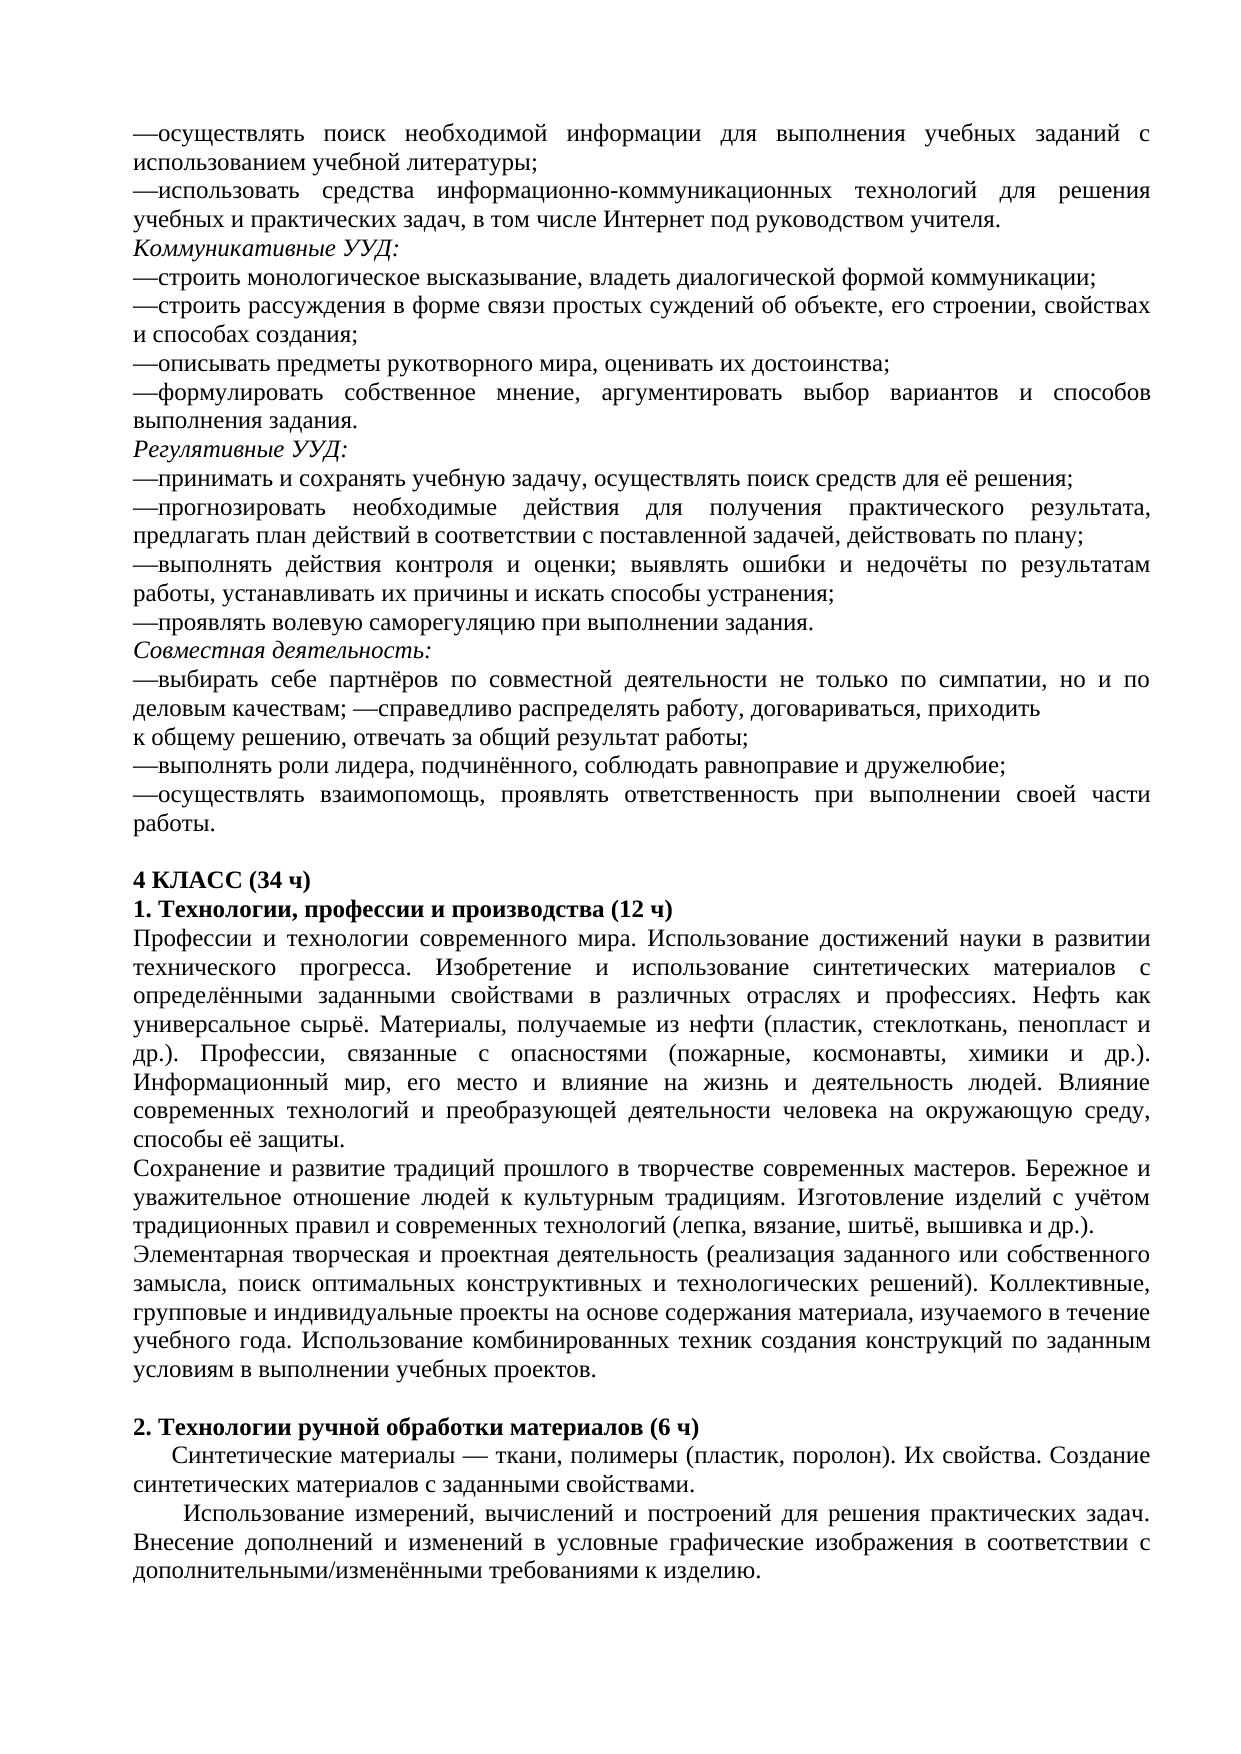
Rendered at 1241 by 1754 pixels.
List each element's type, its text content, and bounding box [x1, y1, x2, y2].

text —описывать предметы рукотворного мира, оценивать их достоинства; [133, 348, 1152, 377]
text —строить монологическое высказывание, владеть диалогической формой коммуникации; [133, 262, 1152, 291]
text Синтетические материалы — ткани, полимеры (пластик, поролон). Их свойства. Создание синтетических материалов с заданными свойствами. [133, 1441, 1152, 1498]
text —осуществлять взаимопомощь, проявлять ответственность при выполнении своей части работы. [133, 779, 1152, 837]
text —выбирать себе партнёров по совместной деятельности не только по симпатии, но и по деловым качествам; —справедливо распределять работу, договариваться, приходить [133, 664, 1152, 722]
text —выполнять действия контроля и оценки; выявлять ошибки и недочёты по результатам работы, устанавливать их причины и искать способы устранения; [133, 549, 1152, 607]
text 4 КЛАСС (34 ч) [133, 866, 1152, 894]
text —проявлять волевую саморегуляцию при выполнении задания. [133, 607, 1152, 636]
text —выполнять роли лидера, подчинённого, соблюдать равноправие и дружелюбие; [133, 751, 1152, 779]
text Элементарная творческая и проектная деятельность (реализация заданного или собственного замысла, поиск оптимальных конструктивных и технологических решений). Коллективные, групповые и индивидуальные проекты на основе содержания материала, изучаемого в течение учебного года. Использование комбинированных техник создания конструкций по заданным условиям в выполнении учебных проектов. [133, 1239, 1152, 1383]
text 1. Технологии, профессии и производства (12 ч) [133, 894, 1152, 923]
text Использование измерений, вычислений и построений для решения практических задач. Внесение дополнений и изменений в условные графические изображения в соответствии с дополнительными/изменёнными требованиями к изделию. [133, 1498, 1152, 1584]
text Совместная деятельность: [133, 636, 1152, 664]
text Коммуникативные УУД: [133, 233, 1152, 262]
text 2. Технологии ручной обработки материалов (6 ч) [133, 1412, 1152, 1441]
text —осуществлять поиск необходимой информации для выполнения учебных заданий с использованием учебной литературы; [133, 118, 1152, 176]
text Профессии и технологии современного мира. Использование достижений науки в развитии технического прогресса. Изобретение и использование синтетических материалов с определёнными заданными свойствами в различных отраслях и профессиях. Нефть как универсальное сырьё. Материалы, получаемые из нефти (пластик, стеклоткань, пенопласт и др.). Профессии, связанные с опасностями (пожарные, космонавты, химики и др.). Информационный мир, его место и влияние на жизнь и деятельность людей. Влияние современных технологий и преобразующей деятельности человека на окружающую среду, способы её защиты. [133, 923, 1152, 1153]
text Регулятивные УУД: [133, 434, 1152, 463]
text —принимать и сохранять учебную задачу, осуществлять поиск средств для её решения; [133, 463, 1152, 492]
text —формулировать собственное мнение, аргументировать выбор вариантов и способов выполнения задания. [133, 377, 1152, 434]
text —использовать средства информационно-коммуникационных технологий для решения учебных и практических задач, в том числе Интернет под руководством учителя. [133, 176, 1152, 233]
text к общему решению, отвечать за общий результат работы; [133, 722, 1152, 751]
text —строить рассуждения в форме связи простых суждений об объекте, его строении, свойствах и способах создания; [133, 291, 1152, 348]
text Сохранение и развитие традиций прошлого в творчестве современных мастеров. Бережное и уважительное отношение людей к культурным традициям. Изготовление изделий с учётом традиционных правил и современных технологий (лепка, вязание, шитьё, вышивка и др.). [133, 1153, 1152, 1239]
text —прогнозировать необходимые действия для получения практического результата, предлагать план действий в соответствии с поставленной задачей, действовать по плану; [133, 492, 1152, 549]
